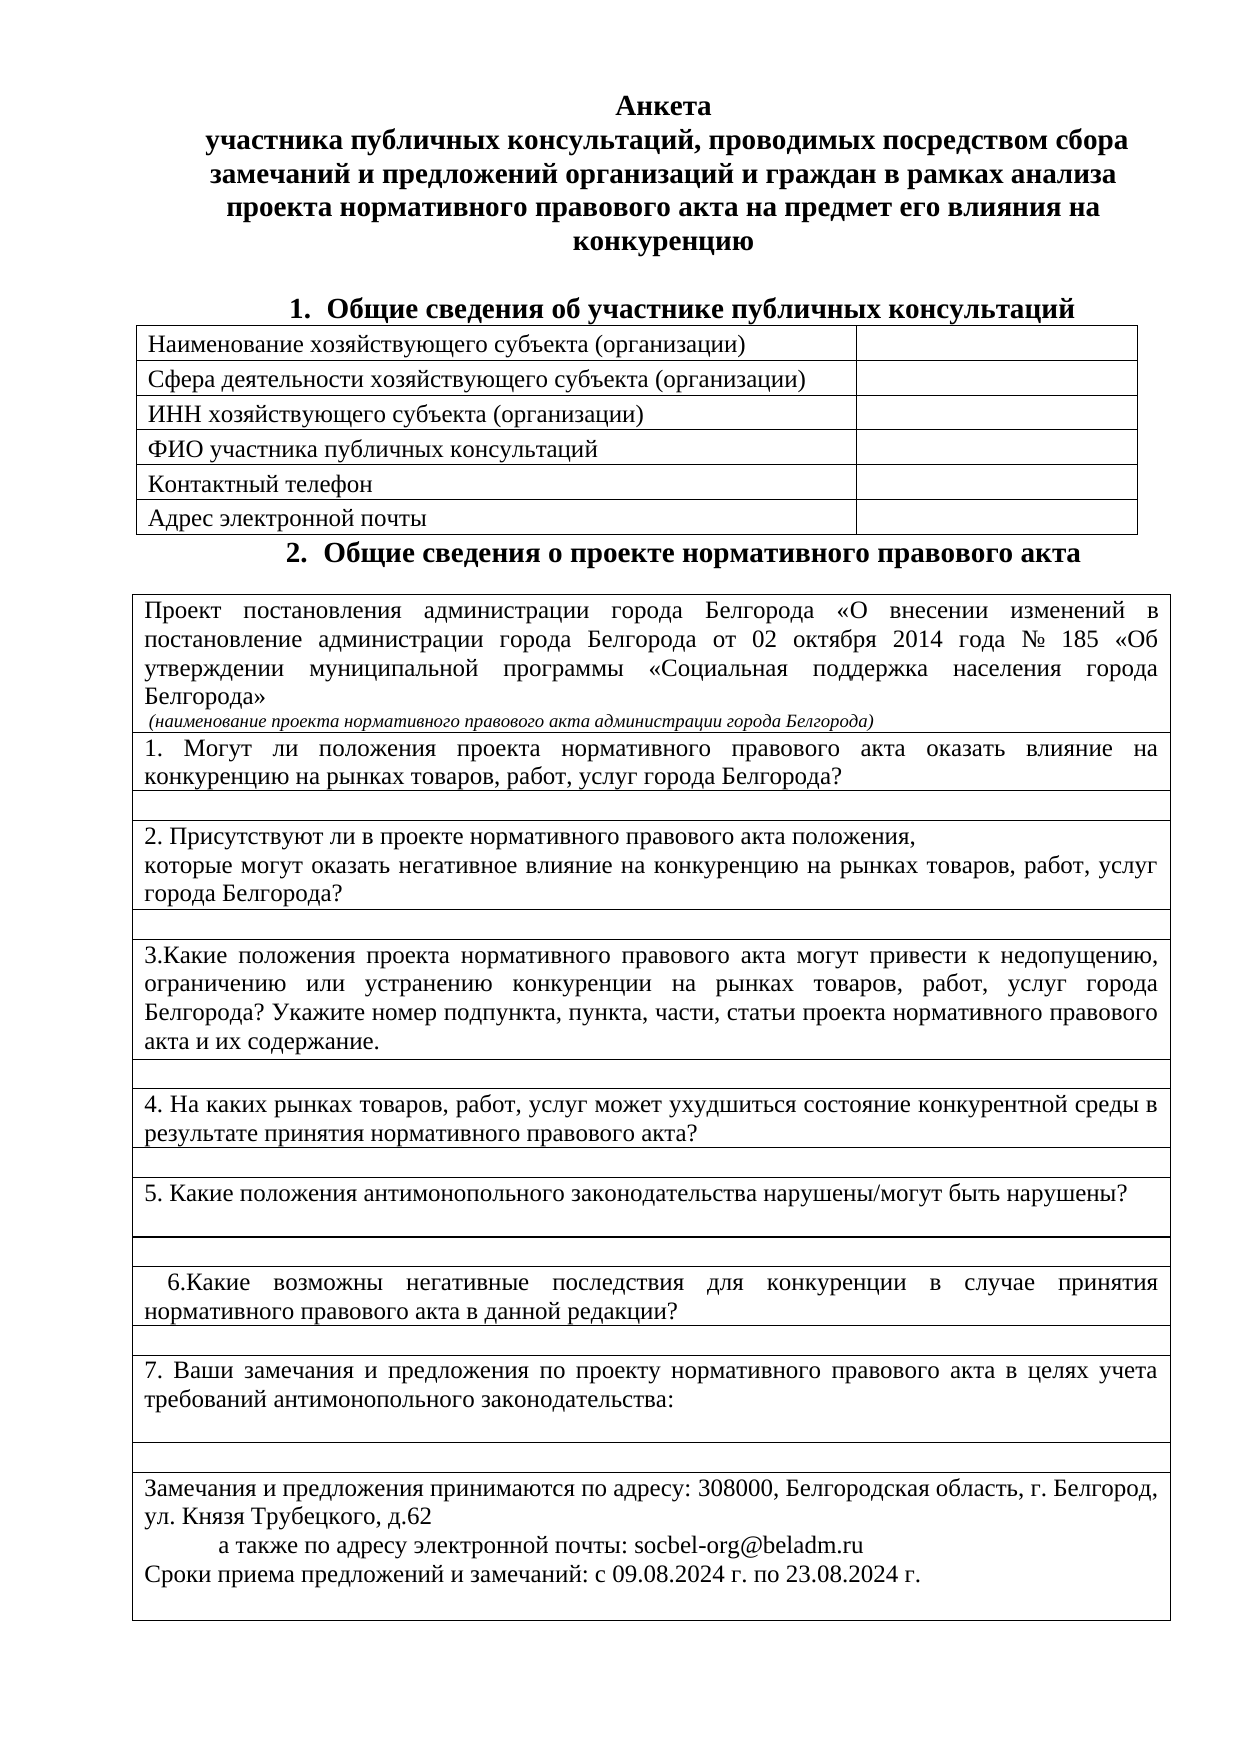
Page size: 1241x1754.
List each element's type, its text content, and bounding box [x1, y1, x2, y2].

table_cell 3.Какие положения проекта нормативного правового акта могут привести к недопущению, ограничению или устранению конкуренции на рынках товаров, работ, услуг города Белгорода? Укажите номер подпункта, пункта, части, статьи проекта нормативного правового акта и их содержание. [133, 940, 1170, 1058]
table_cell Замечания и предложения принимаются по адресу: 308000, Белгородская область, г. Белгород, ул. Князя Трубецкого, д.62 а также по адресу электронной почты: socbel-org@beladm.ru Сроки приема предложений и замечаний: с 09.08.2024 г. по 23.08.2024 г. [133, 1473, 1170, 1620]
text Анкета [148, 89, 1179, 122]
table_cell [857, 500, 1137, 534]
table_cell 1. Могут ли положения проекта нормативного правового акта оказать влияние на конкуренцию на рынках товаров, работ, услуг города Белгорода? [133, 733, 1170, 790]
text участника публичных консультаций, проводимых посредством сбора замечаний и предложений организаций и граждан в рамках анализа проекта нормативного правового акта на предмет его влияния на конкуренцию [148, 122, 1179, 257]
table_cell [857, 361, 1137, 394]
table_header Наименование хозяйствующего субъекта (организации) [137, 326, 856, 360]
table_header [857, 326, 1137, 360]
table_cell [133, 791, 1170, 820]
table_cell 7. Ваши замечания и предложения по проекту нормативного правового акта в целях учета требований антимонопольного законодательства: [133, 1356, 1170, 1442]
table_cell [133, 1326, 1170, 1354]
list Общие сведения об участнике публичных консультаций [185, 291, 1179, 325]
table_cell [857, 430, 1137, 464]
table_cell 5. Какие положения антимонопольного законодательства нарушены/могут быть нарушены? [133, 1178, 1170, 1236]
table_cell 2. Присутствуют ли в проекте нормативного правового акта положения, которые могут оказать негативное влияние на конкуренцию на рынках товаров, работ, услуг города Белгорода? [133, 821, 1170, 909]
table_cell [857, 465, 1137, 499]
table_cell Контактный телефон [137, 465, 856, 499]
table_cell Сфера деятельности хозяйствующего субъекта (организации) [137, 361, 856, 394]
table_cell [133, 1148, 1170, 1177]
table_cell [133, 1443, 1170, 1472]
table_header Проект постановления администрации города Белгорода «О внесении изменений в постановление администрации города Белгорода от 02 октября 2014 года № 185 «Об утверждении муниципальной программы «Социальная поддержка населения города Белгорода» (наименование проекта нормативного правового акта администрации города Белгорода) [133, 595, 1170, 732]
table_cell ИНН хозяйствующего субъекта (организации) [137, 396, 856, 429]
table_cell [857, 396, 1137, 429]
table_cell 6.Какие возможны негативные последствия для конкуренции в случае принятия нормативного правового акта в данной редакции? [133, 1267, 1170, 1325]
list Общие сведения о проекте нормативного правового акта [185, 535, 1181, 568]
table_cell Адрес электронной почты [137, 500, 856, 534]
table_cell [133, 1238, 1170, 1266]
table_cell [133, 910, 1170, 939]
table_cell ФИО участника публичных консультаций [137, 430, 856, 464]
table_cell [133, 1060, 1170, 1088]
table_cell 4. На каких рынках товаров, работ, услуг может ухудшиться состояние конкурентной среды в результате принятия нормативного правового акта? [133, 1089, 1170, 1147]
